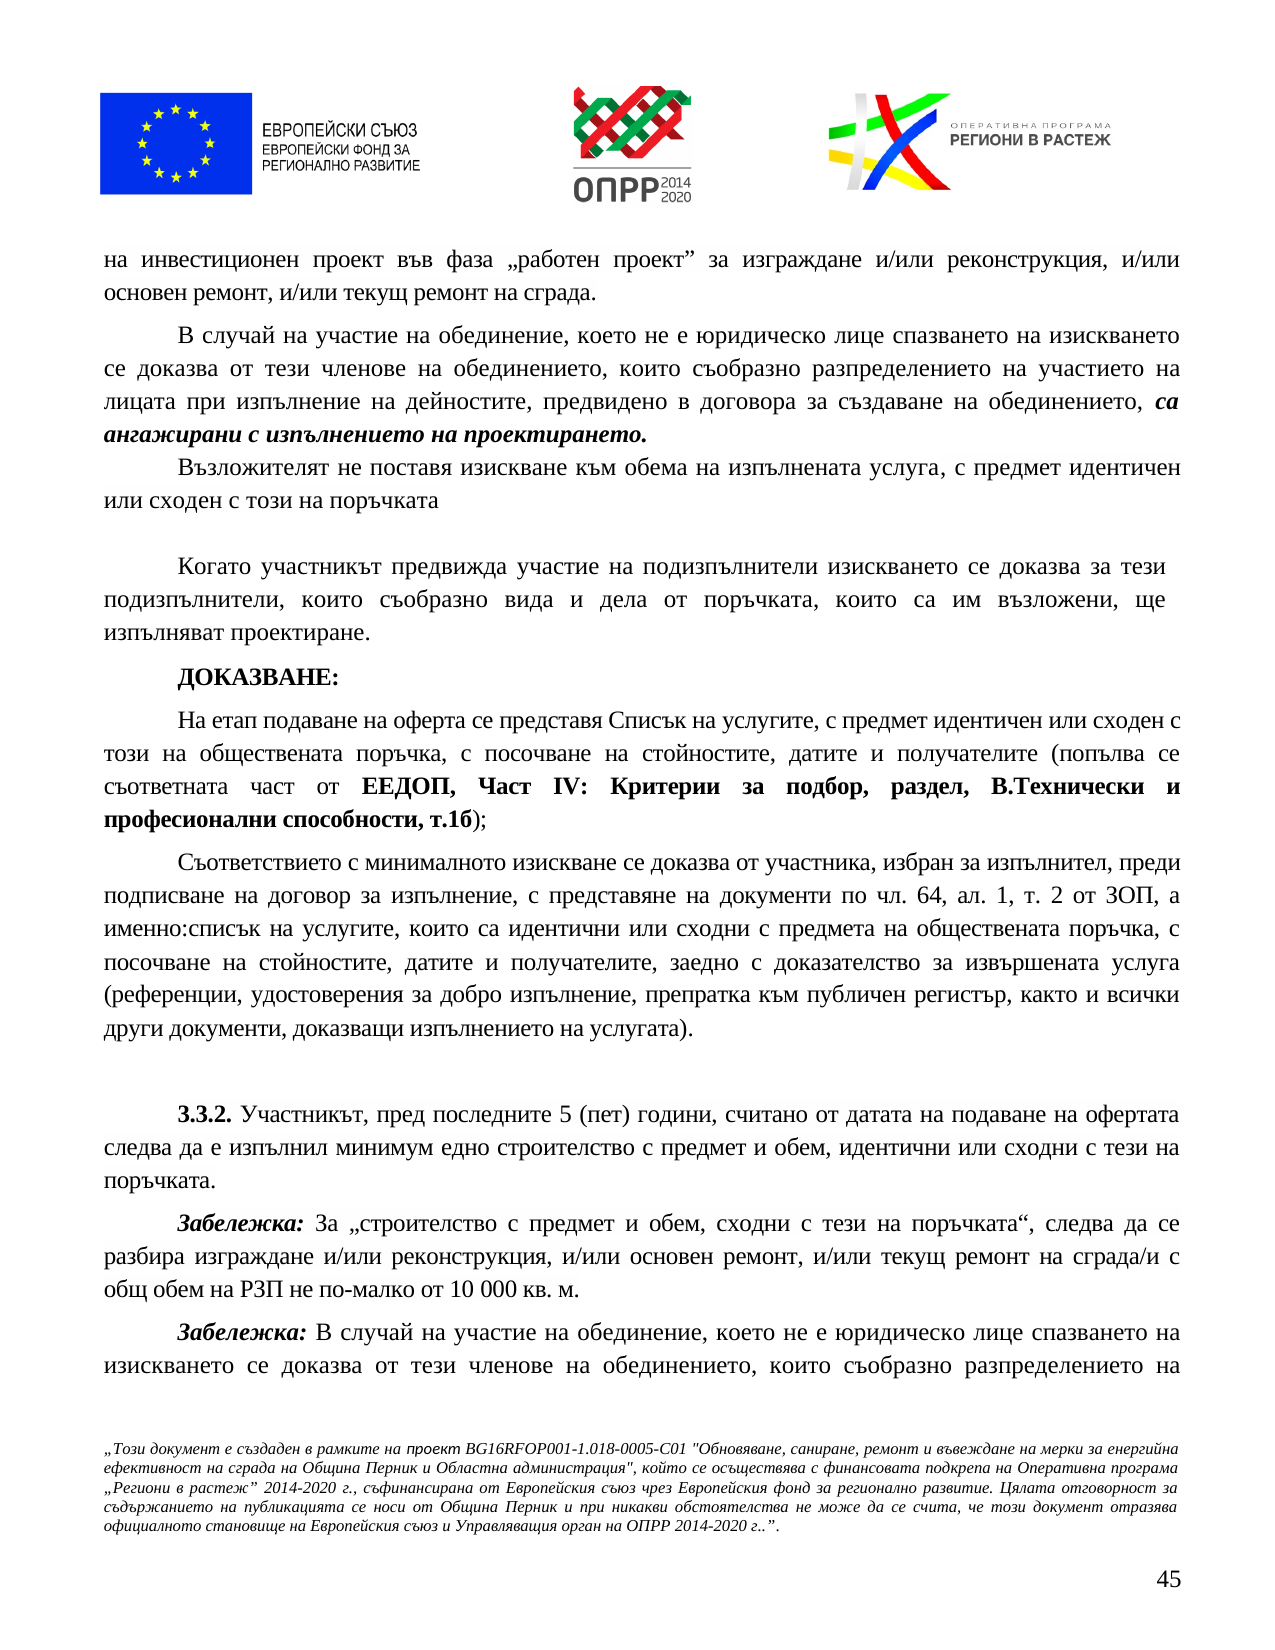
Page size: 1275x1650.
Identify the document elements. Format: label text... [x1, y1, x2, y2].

picture [573, 86, 694, 208]
text ДОКАЗВАНЕ: [103, 662, 1181, 691]
text Забележка: За „строителство с предмет и обем, сходни с тези на поръчката“, следва да се разбира изграждане и/или реконструкция, и/или основен ремонт, и/или текущ ремонт на сграда/и с общ обем на РЗП не по-малко от 10 000 кв. м. [103, 1208, 1181, 1302]
picture [813, 86, 1132, 197]
text Когато участникът предвижда участие на подизпълнители изискването се доказва за тези подизпълнители, които съобразно вида и дела от поръчката, които са им възложени, ще изпълняват проектиране. [103, 551, 1167, 646]
text На етап подаване на оферта се представя Списък на услугите, с предмет идентичен или сходен с този на обществената поръчка, с посочване на стойностите, датите и получателите (попълва се съответната част от ЕЕДОП, Част IV: Критерии за подбор, раздел, В.Технически и професионални способности, т.1б); [103, 705, 1181, 833]
text Съответствието с минималното изискване се доказва от участника, избран за изпълнител, преди подписване на договор за изпълнение, с представяне на документи по чл. 64, ал. 1, т. 2 от ЗОП, а именно:списък на услугите, които са идентични или сходни с предмета на обществената поръчка, с посочване на стойностите, датите и получателите, заедно с доказателство за извършената услуга (референции, удостоверения за добро изпълнение, препратка към публичен регистър, както и всички други документи, доказващи изпълнението на услугата). [103, 847, 1181, 1041]
text Възложителят не поставя изискване към обема на изпълнената услуга, с предмет идентичен или сходен с този на поръчката [103, 452, 1181, 513]
picture [85, 81, 448, 208]
text В случай на участие на обединение, което не е юридическо лице спазването на изискването се доказва от тези членове на обединението, които съобразно разпределението на участието на лицата при изпълнение на дейностите, предвидено в договора за създаване на обединението, са ангажирани с изпълнението на проектирането. [103, 320, 1181, 447]
text 3.3.2. Участникът, пред последните 5 (пет) години, считано от датата на подаване на офертата следва да е изпълнил минимум едно строителство с предмет и обем, идентични или сходни с тези на поръчката. [103, 1099, 1181, 1193]
